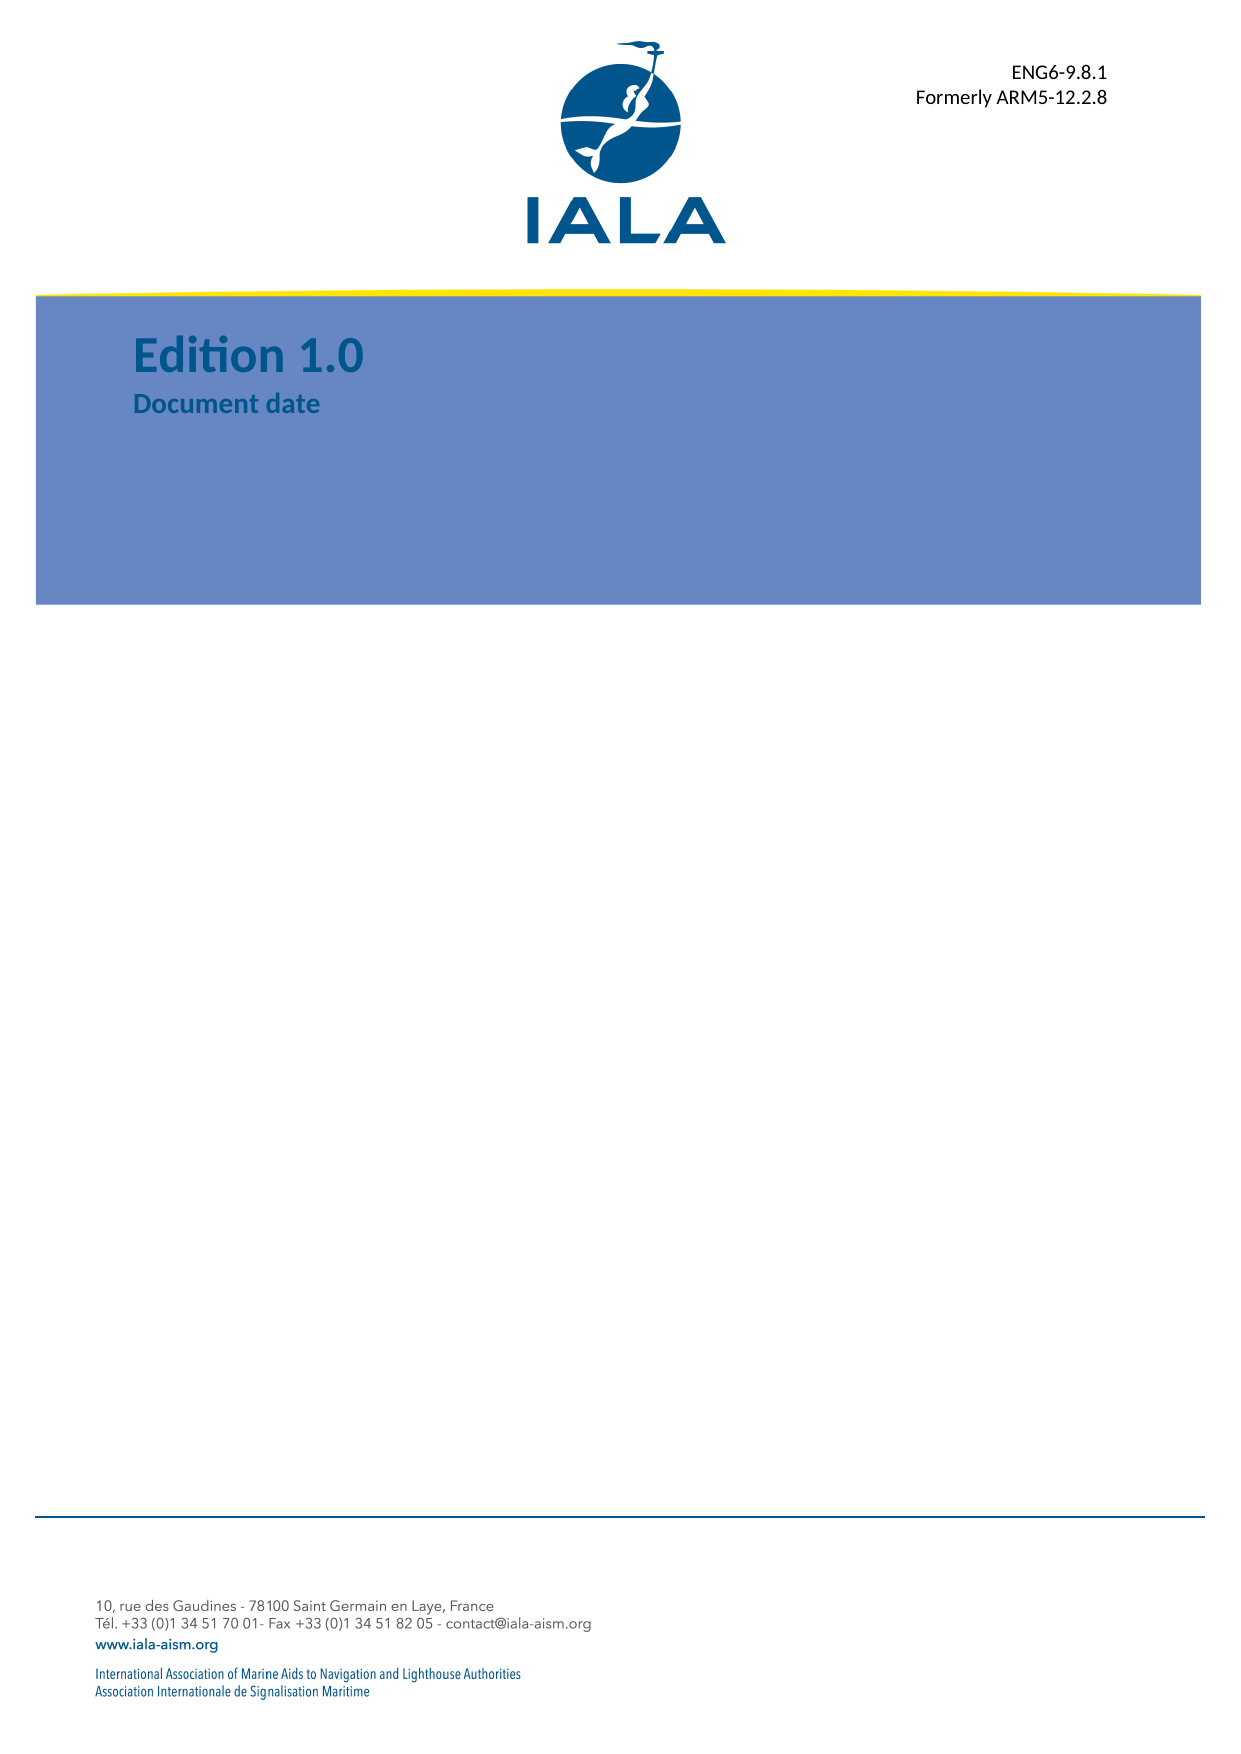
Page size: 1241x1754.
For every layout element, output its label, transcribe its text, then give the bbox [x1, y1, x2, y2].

picture [0, 29, 1240, 616]
text Edition 1.0 [133, 322, 1107, 385]
text Document date [133, 385, 1107, 421]
picture [89, 1595, 622, 1714]
